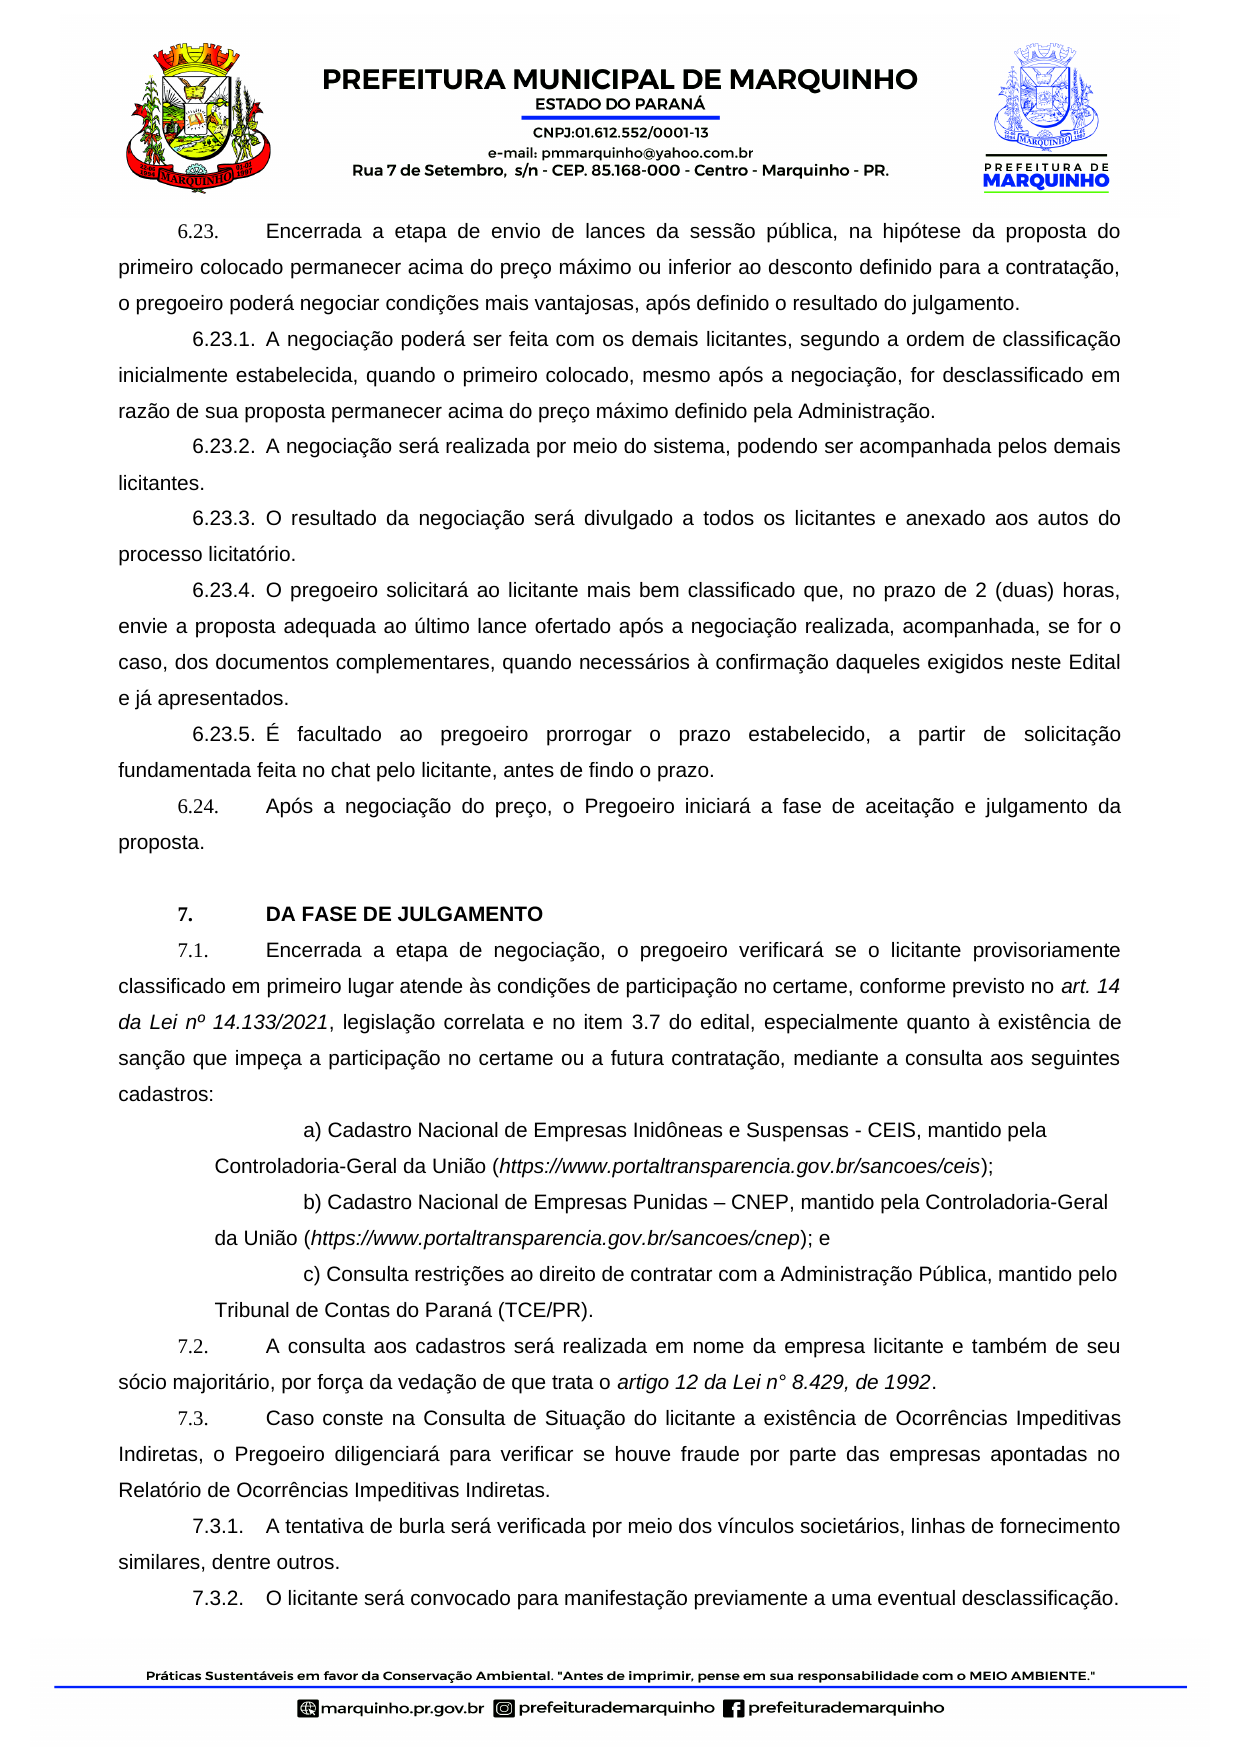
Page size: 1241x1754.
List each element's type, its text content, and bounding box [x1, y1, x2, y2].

text A consulta aos cadastros será realizada em nome da empresa licitante e também de seu sócio majoritário, por força da vedação de que trata o artigo 12 da Lei n° 8.429, de 1992. [118, 1333, 1122, 1394]
text A tentativa de burla será verificada por meio dos vínculos societários, linhas de fornecimento similares, dentre outros. [118, 1514, 1122, 1573]
text Após a negociação do preço, o Pregoeiro iniciará a fase de aceitação e julgamento da proposta. [118, 794, 1122, 854]
list c) Consulta restrições ao direito de contratar com a Administração Pública, mantido pelo Tribunal de Contas do Paraná (TCE/PR). [214, 1262, 1122, 1322]
picture [60, 14, 1181, 218]
text A negociação será realizada por meio do sistema, podendo ser acompanhada pelos demais licitantes. [118, 434, 1122, 494]
text O pregoeiro solicitará ao licitante mais bem classificado que, no prazo de 2 (duas) horas, envie a proposta adequada ao último lance ofertado após a negociação realizada, acompanhada, se for o caso, dos documentos complementares, quando necessários à confirmação daqueles exigidos neste Edital e já apresentados. [118, 578, 1122, 710]
text É facultado ao pregoeiro prorrogar o prazo estabelecido, a partir de solicitação fundamentada feita no chat pelo licitante, antes de findo o prazo. [118, 722, 1122, 782]
picture [30, 1638, 1210, 1747]
text DA FASE DE JULGAMENTO [118, 902, 1122, 926]
text Encerrada a etapa de negociação, o pregoeiro verificará se o licitante provisoriamente classificado em primeiro lugar atende às condições de participação no certame, conforme previsto no art. 14 da Lei nº 14.133/2021, legislação correlata e no item 3.7 do edital, especialmente quanto à existência de sanção que impeça a participação no certame ou a futura contratação, mediante a consulta aos seguintes cadastros: [118, 938, 1122, 1106]
text O licitante será convocado para manifestação previamente a uma eventual desclassificação. [118, 1586, 1122, 1609]
list b) Cadastro Nacional de Empresas Punidas – CNEP, mantido pela Controladoria-Geral da União (https://www.portaltransparencia.gov.br/sancoes/cnep); e [214, 1190, 1122, 1250]
text Caso conste na Consulta de Situação do licitante a existência de Ocorrências Impeditivas Indiretas, o Pregoeiro diligenciará para verificar se houve fraude por parte das empresas apontadas no Relatório de Ocorrências Impeditivas Indiretas. [118, 1406, 1122, 1502]
text A negociação poderá ser feita com os demais licitantes, segundo a ordem de classificação inicialmente estabelecida, quando o primeiro colocado, mesmo após a negociação, for desclassificado em razão de sua proposta permanecer acima do preço máximo definido pela Administração. [118, 327, 1122, 422]
text O resultado da negociação será divulgado a todos os licitantes e anexado aos autos do processo licitatório. [118, 506, 1122, 566]
text Encerrada a etapa de envio de lances da sessão pública, na hipótese da proposta do primeiro colocado permanecer acima do preço máximo ou inferior ao desconto definido para a contratação, o pregoeiro poderá negociar condições mais vantajosas, após definido o resultado do julgamento. [118, 218, 1122, 314]
list a) Cadastro Nacional de Empresas Inidôneas e Suspensas - CEIS, mantido pela Controladoria-Geral da União (https://www.portaltransparencia.gov.br/sancoes/ceis); [214, 1118, 1122, 1178]
